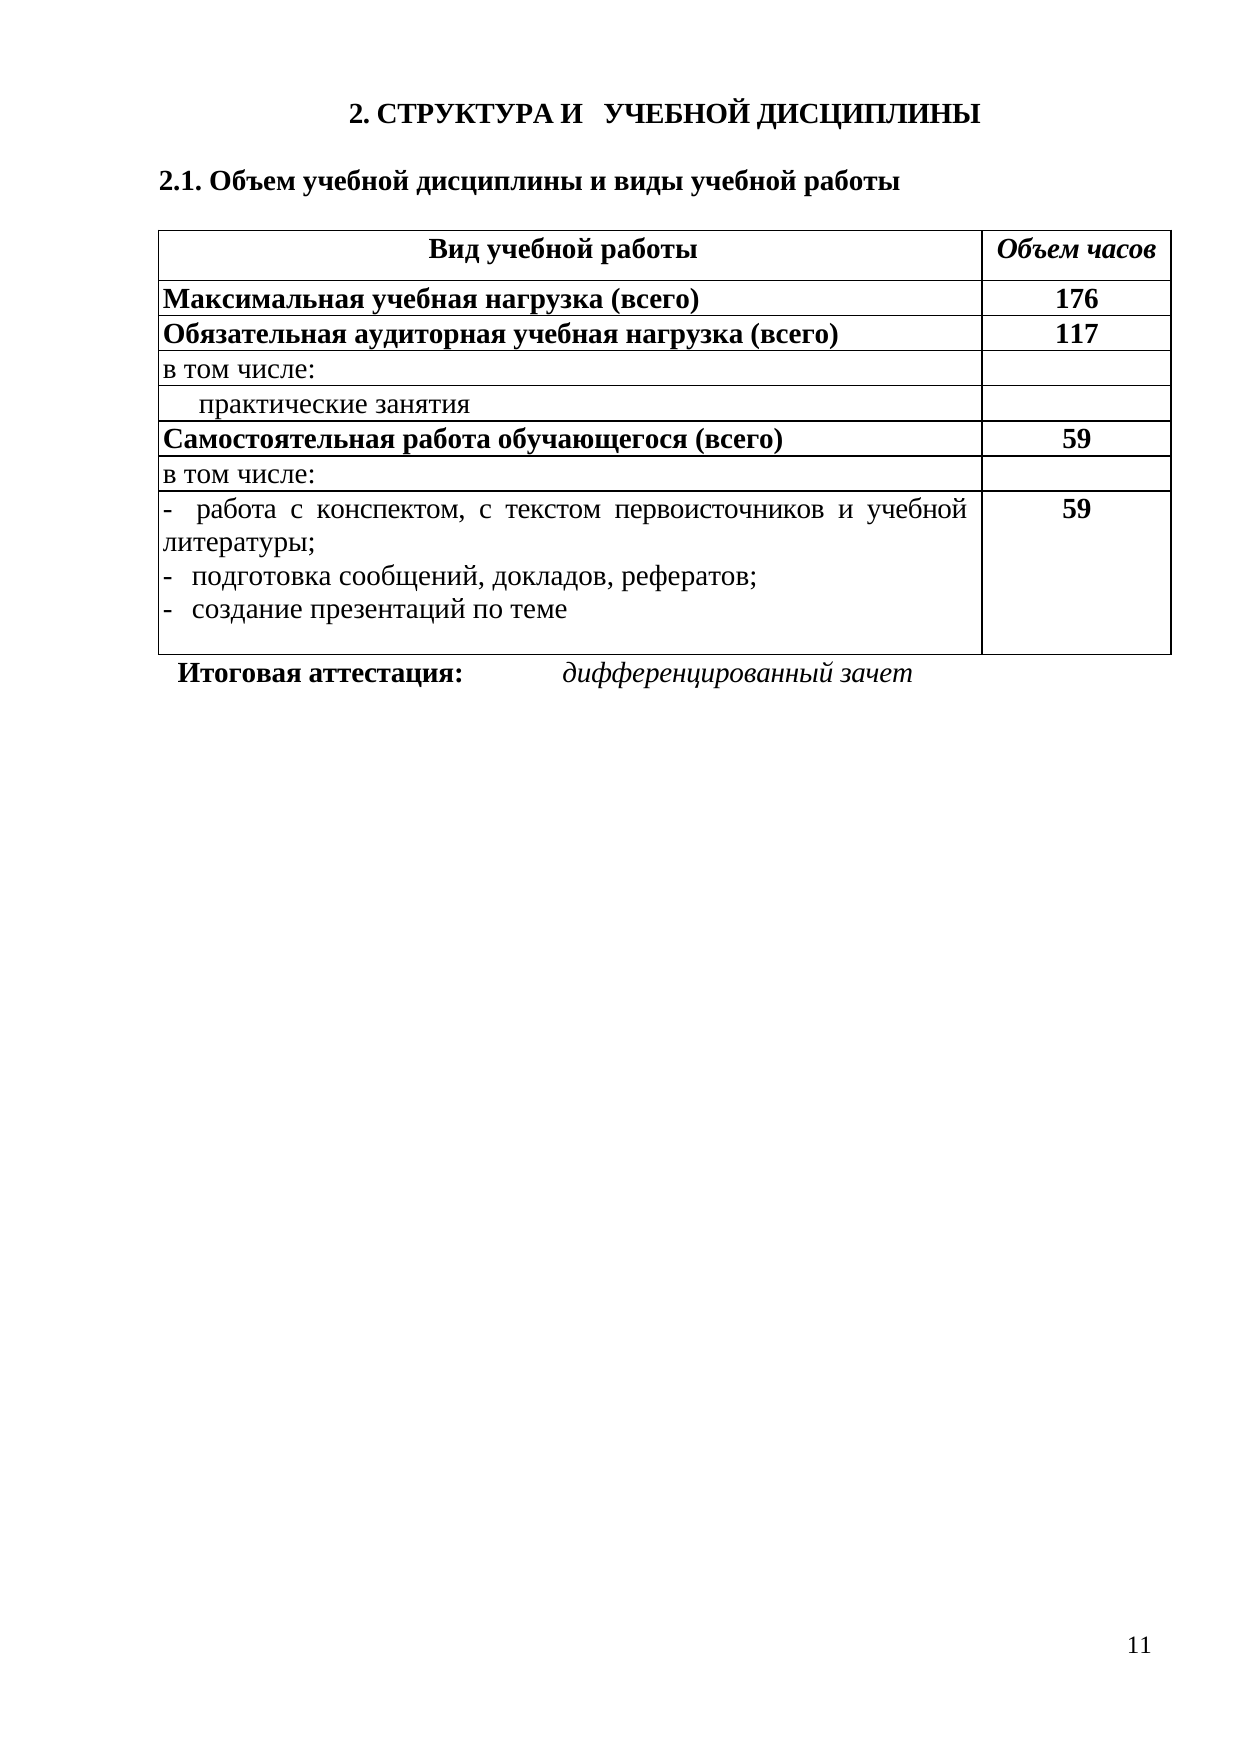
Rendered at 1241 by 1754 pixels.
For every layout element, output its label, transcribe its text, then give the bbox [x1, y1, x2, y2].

table_cell - работа с конспектом, с текстом первоисточников и учебной литературы; - подготовка сообщений, докладов, рефератов; - создание презентаций по теме [159, 492, 981, 653]
text 11 [1127, 1630, 1178, 1658]
table_cell [983, 351, 1170, 384]
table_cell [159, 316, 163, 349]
table_header Вид учебной работы [159, 231, 981, 279]
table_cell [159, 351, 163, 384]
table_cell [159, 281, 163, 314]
table_cell 59 [983, 492, 1170, 653]
table_cell практические занятия [159, 386, 981, 420]
table_header Объем часов [983, 231, 1170, 279]
text 2.1. Объем учебной дисциплины и виды учебной работы [158, 163, 1178, 196]
text Итоговая аттестация: дифференцированный зачет [177, 655, 1178, 689]
text 2. СТРУКТУРА И УЧЕБНОЙ ДИСЦИПЛИНЫ [158, 96, 1171, 129]
table_cell [983, 457, 1170, 490]
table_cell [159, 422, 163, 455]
table_cell [983, 386, 1170, 420]
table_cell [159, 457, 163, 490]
